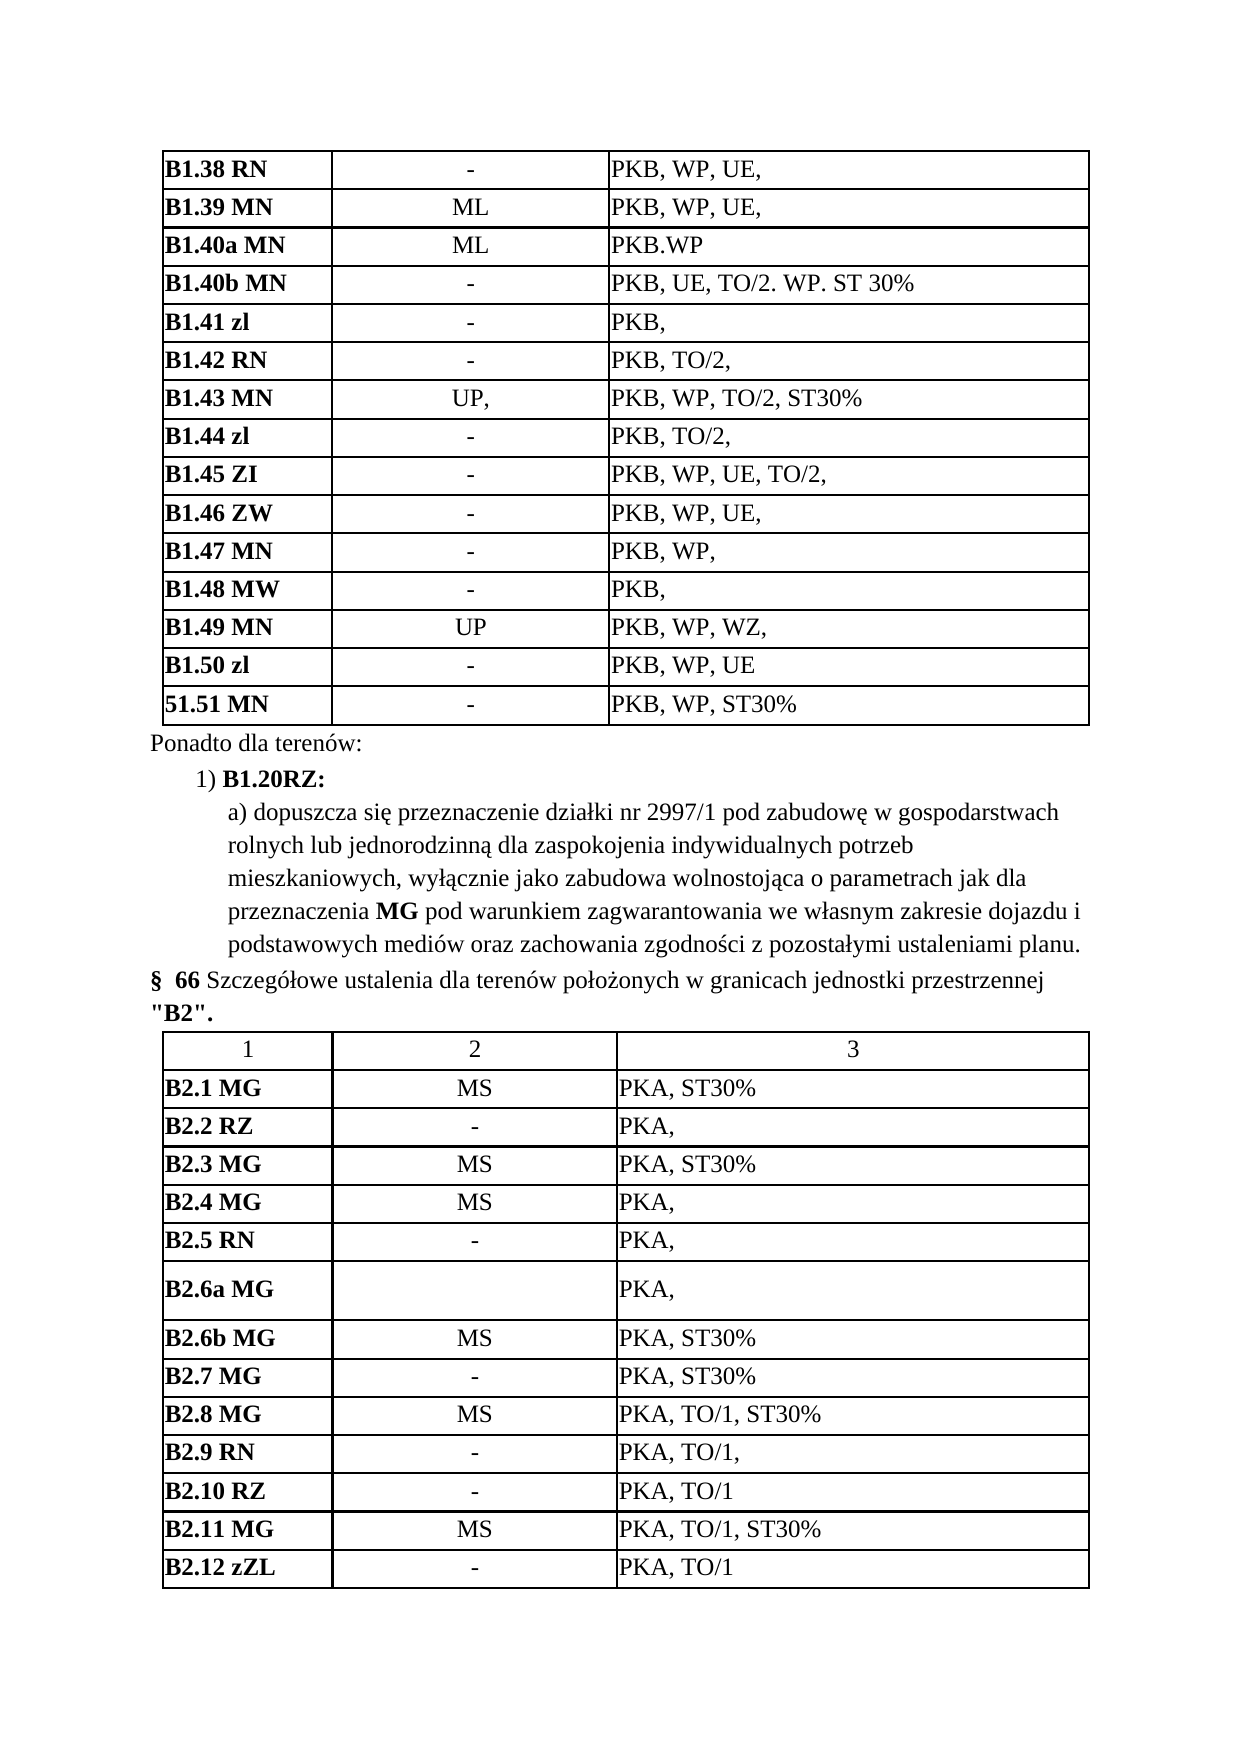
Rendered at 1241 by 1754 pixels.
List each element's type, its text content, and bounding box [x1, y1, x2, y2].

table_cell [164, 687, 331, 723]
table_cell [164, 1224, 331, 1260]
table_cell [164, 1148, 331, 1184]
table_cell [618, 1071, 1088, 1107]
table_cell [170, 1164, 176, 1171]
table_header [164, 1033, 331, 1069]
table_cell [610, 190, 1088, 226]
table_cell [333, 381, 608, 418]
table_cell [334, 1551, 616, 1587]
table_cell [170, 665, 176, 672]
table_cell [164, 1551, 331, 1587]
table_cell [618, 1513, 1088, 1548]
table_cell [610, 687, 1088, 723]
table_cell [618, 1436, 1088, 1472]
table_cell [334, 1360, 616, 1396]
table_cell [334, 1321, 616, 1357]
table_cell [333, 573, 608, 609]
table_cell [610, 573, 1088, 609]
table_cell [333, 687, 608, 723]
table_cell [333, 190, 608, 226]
text a) dopuszcza się przeznaczenie działki nr 2997/1 pod zabudowę w gospodarstwach rolnych lub jednorodzinną dla zaspokojenia indywidualnych potrzeb mieszkaniowych, wyłącznie jako zabudowa wolnostojąca o parametrach jak dla przeznaczenia MG pod warunkiem zagwarantowania we własnym zakresie dojazdu i podstawowych mediów oraz zachowania zgodności z pozostałymi ustaleniami planu. [228, 797, 1090, 958]
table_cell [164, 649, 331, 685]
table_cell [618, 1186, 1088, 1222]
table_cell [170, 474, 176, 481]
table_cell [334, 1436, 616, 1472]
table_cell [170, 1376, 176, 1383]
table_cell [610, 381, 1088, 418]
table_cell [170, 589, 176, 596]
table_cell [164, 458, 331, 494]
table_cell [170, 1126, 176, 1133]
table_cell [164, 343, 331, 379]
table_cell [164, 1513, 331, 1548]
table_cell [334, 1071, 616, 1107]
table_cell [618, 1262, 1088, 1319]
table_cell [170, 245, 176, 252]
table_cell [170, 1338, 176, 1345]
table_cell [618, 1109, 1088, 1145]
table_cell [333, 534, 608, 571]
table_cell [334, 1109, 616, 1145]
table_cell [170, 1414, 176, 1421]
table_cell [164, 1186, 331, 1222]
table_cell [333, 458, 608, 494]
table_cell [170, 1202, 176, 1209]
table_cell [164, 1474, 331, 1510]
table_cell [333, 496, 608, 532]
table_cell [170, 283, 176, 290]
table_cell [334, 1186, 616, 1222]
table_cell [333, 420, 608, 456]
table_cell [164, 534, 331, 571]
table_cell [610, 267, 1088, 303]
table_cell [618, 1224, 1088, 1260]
text 1) B1.20RZ: [189, 764, 1090, 793]
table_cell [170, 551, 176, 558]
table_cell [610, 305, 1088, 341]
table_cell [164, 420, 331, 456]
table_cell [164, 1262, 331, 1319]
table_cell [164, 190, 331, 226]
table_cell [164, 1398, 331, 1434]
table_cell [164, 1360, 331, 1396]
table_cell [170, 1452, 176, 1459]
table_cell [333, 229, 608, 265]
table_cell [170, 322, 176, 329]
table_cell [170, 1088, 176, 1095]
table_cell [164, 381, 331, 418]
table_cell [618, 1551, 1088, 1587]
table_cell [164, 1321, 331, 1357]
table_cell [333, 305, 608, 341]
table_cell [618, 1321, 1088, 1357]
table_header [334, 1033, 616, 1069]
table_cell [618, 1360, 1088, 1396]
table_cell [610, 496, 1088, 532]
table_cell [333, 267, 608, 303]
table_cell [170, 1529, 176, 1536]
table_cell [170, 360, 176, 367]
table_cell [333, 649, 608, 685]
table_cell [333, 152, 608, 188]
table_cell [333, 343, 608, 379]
text § 66 Szczegółowe ustalenia dla terenów położonych w granicach jednostki przestrzennej "B2". [150, 965, 1090, 1026]
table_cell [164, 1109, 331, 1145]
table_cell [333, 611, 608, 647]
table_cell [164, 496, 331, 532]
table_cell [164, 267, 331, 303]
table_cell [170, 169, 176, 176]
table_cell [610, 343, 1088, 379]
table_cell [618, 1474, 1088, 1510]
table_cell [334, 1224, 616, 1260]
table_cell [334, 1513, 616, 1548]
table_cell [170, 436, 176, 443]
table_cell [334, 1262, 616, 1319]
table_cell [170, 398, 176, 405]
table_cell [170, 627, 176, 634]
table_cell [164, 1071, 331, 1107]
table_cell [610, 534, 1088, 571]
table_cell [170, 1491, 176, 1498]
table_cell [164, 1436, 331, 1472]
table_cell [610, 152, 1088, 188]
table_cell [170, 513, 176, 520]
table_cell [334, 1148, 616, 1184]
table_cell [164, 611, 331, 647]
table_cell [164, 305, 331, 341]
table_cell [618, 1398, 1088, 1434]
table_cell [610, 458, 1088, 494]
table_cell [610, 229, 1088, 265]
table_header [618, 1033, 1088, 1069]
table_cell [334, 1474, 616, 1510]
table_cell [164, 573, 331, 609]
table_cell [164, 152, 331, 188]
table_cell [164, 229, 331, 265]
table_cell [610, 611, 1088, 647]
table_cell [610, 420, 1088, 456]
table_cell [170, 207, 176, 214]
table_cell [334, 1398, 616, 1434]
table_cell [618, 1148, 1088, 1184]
text Ponadto dla terenów: [150, 728, 1090, 757]
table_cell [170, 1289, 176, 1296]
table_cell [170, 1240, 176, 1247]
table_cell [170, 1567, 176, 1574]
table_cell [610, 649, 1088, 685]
